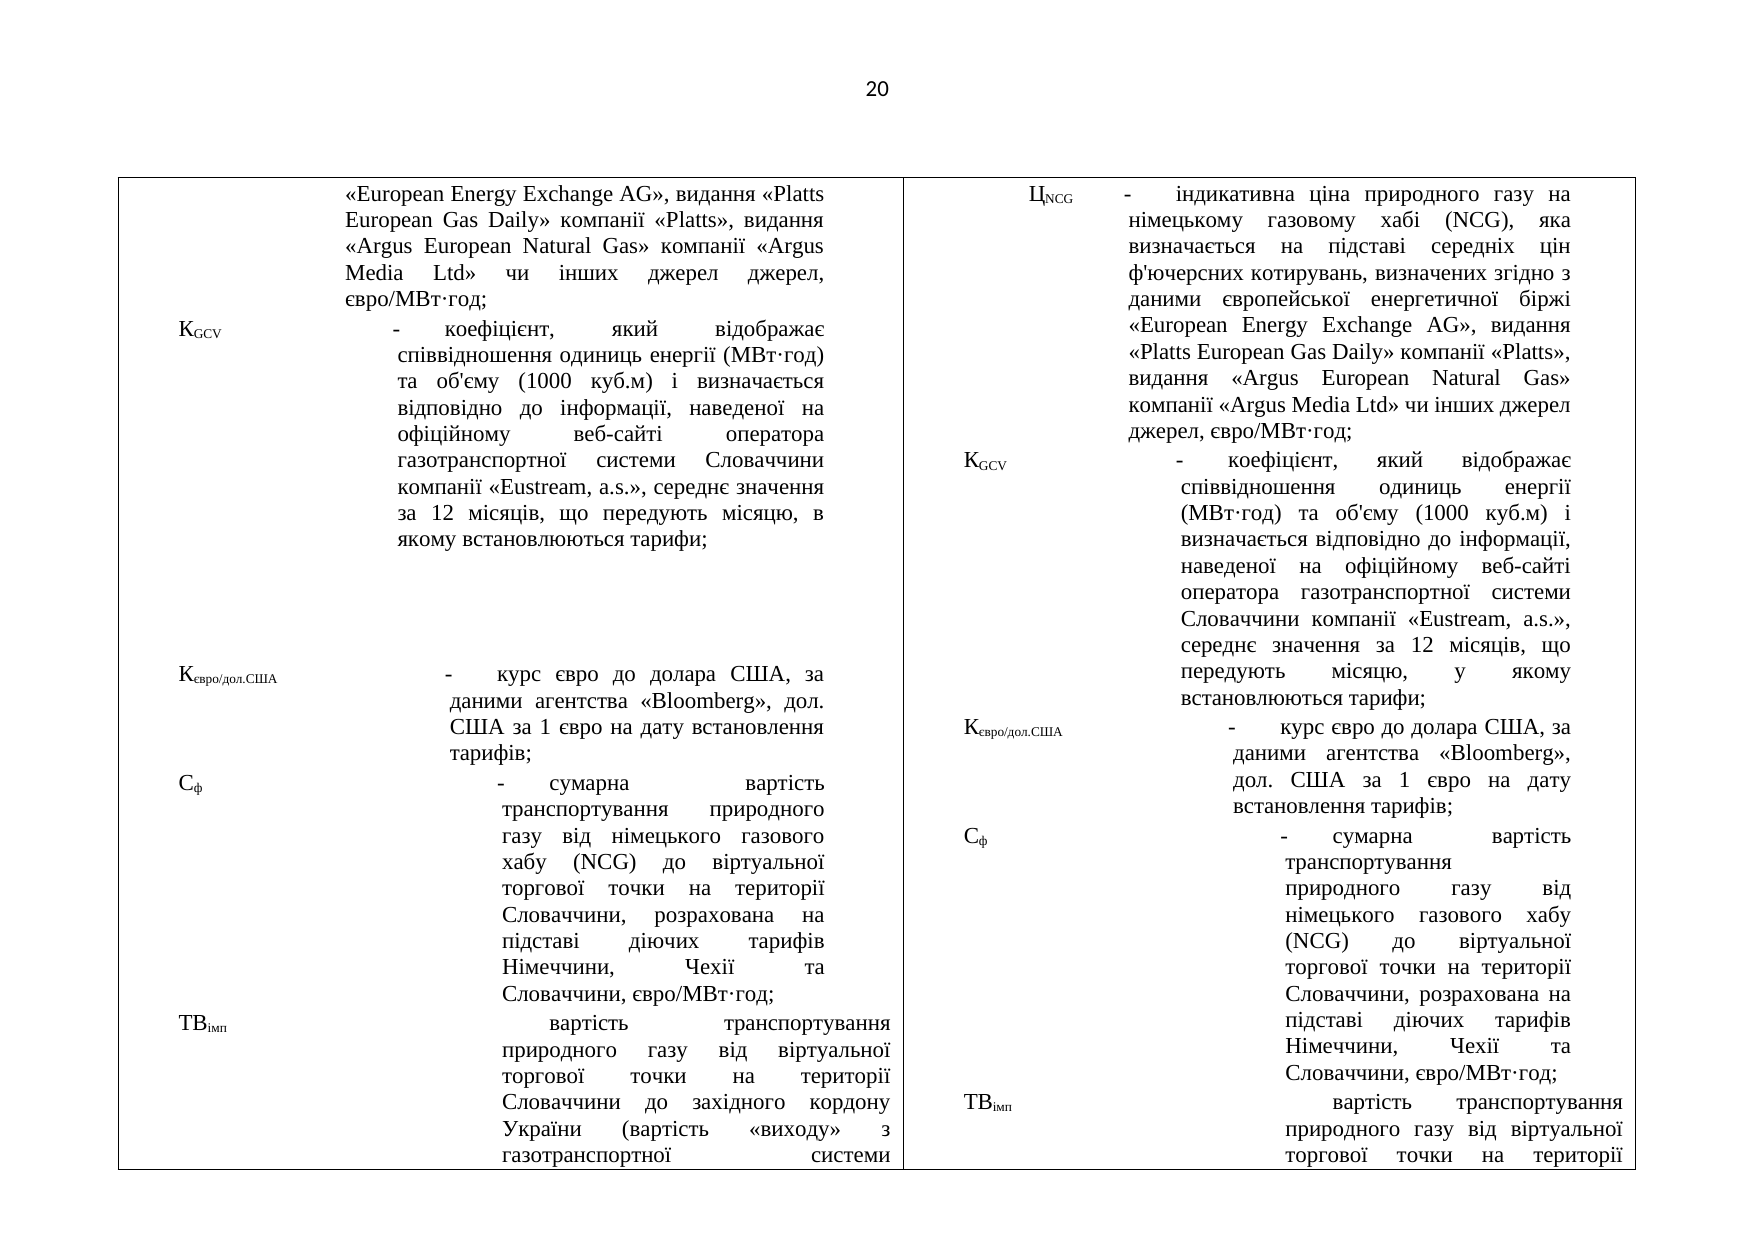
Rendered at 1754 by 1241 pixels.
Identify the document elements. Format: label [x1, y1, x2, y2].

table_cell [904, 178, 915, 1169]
table_cell [119, 178, 903, 1169]
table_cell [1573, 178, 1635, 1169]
